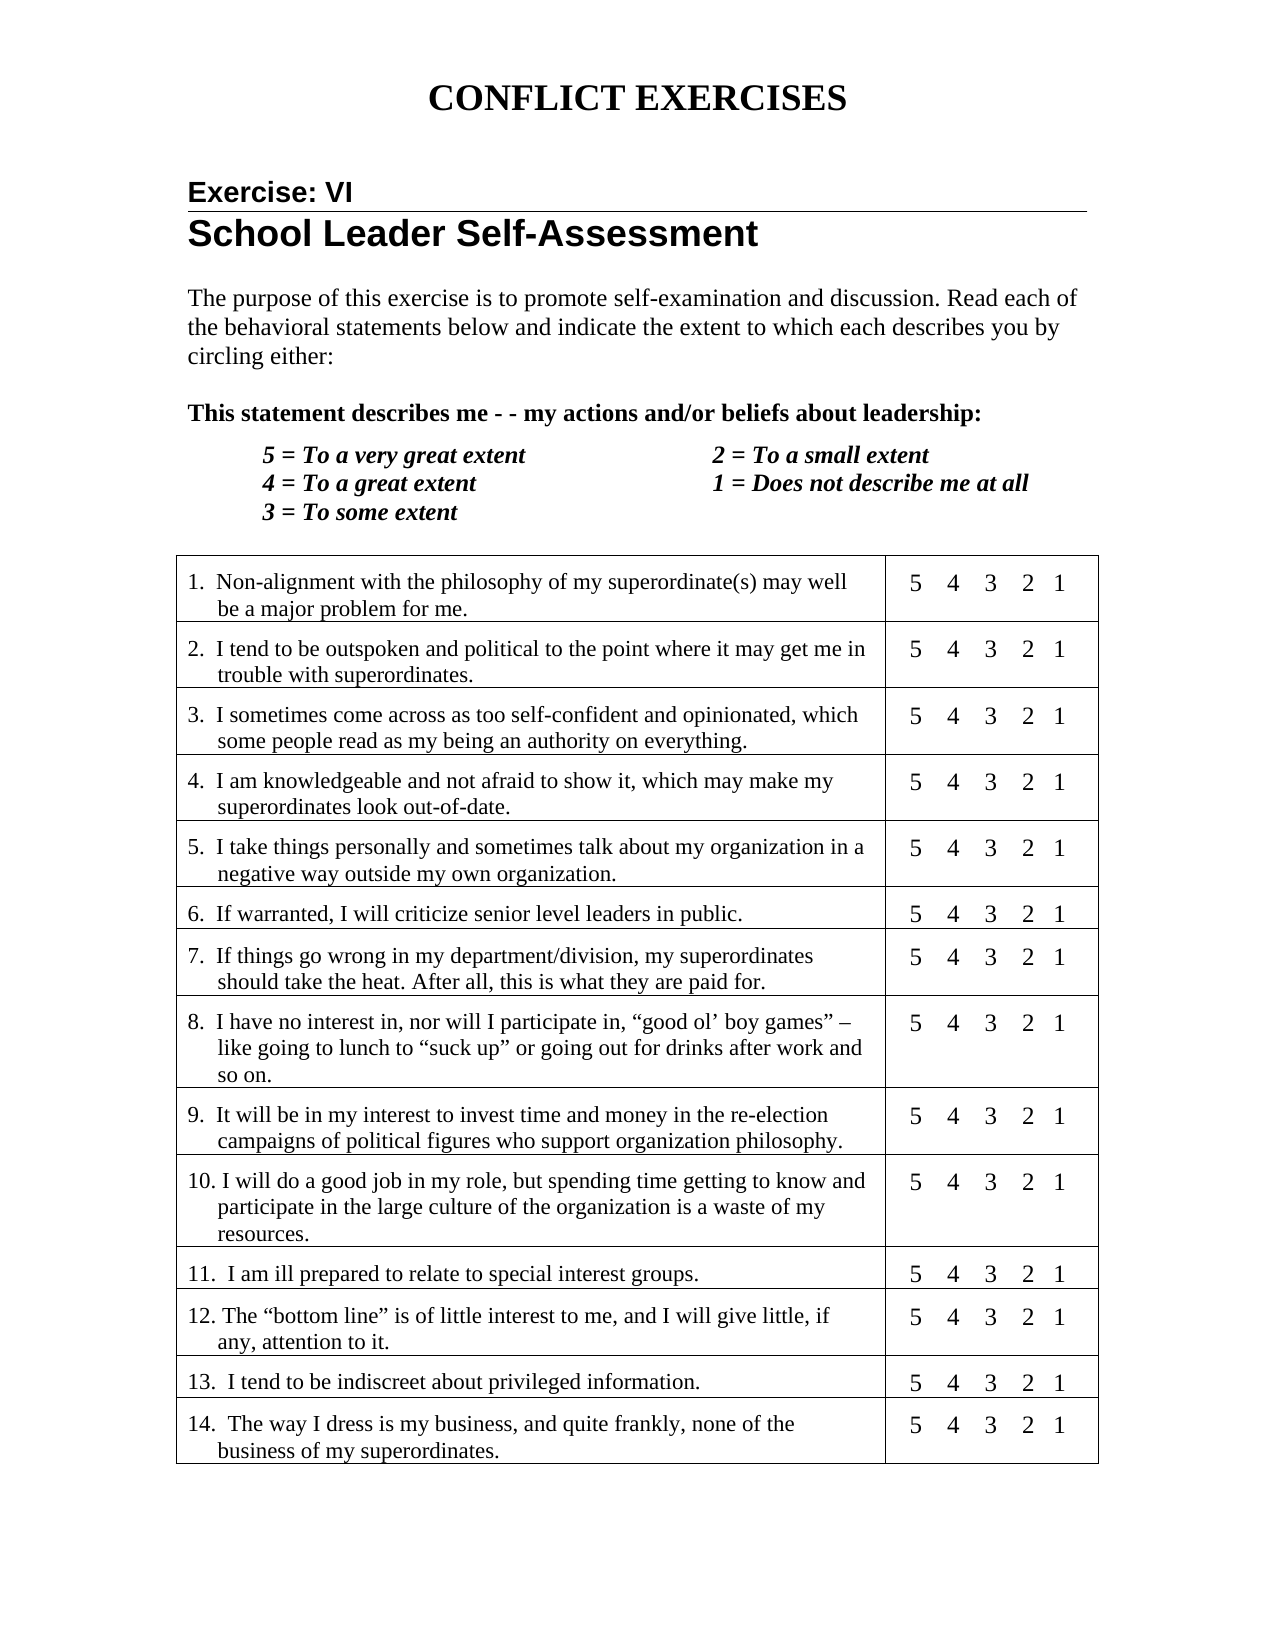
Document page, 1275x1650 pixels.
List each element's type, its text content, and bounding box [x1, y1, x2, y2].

table_cell 10. I will do a good job in my role, but spending time getting to know and participate in the large culture of the organization is a waste of my resources. [177, 1155, 885, 1246]
table_header 1. Non-alignment with the philosophy of my superordinate(s) may well be a major problem for me. [177, 556, 885, 621]
table_cell 9. It will be in my interest to invest time and money in the re-election campaigns of political figures who support organization philosophy. [177, 1088, 885, 1153]
text This statement describes me - - my actions and/or beliefs about leadership: [187, 398, 1087, 427]
table_cell 2. I tend to be outspoken and political to the point where it may get me in trouble with superordinates. [177, 622, 885, 687]
table_cell 14. The way I dress is my business, and quite frankly, none of the business of my superordinates. [177, 1398, 885, 1463]
table_cell 5. I take things personally and sometimes talk about my organization in a negative way outside my own organization. [177, 821, 885, 886]
table_cell 5 4 3 2 1 [886, 755, 1098, 820]
text 3 = To some extent [262, 497, 1087, 526]
table_cell 5 4 3 2 1 [886, 929, 1098, 994]
table_cell 6. If warranted, I will criticize senior level leaders in public. [177, 887, 885, 928]
text School Leader Self-Assessment [187, 212, 1087, 255]
subtitle Exercise: VI [187, 175, 1087, 212]
text 5 = To a very great extent 2 = To a small extent [262, 440, 1087, 468]
text 4 = To a great extent 1 = Does not describe me at all [262, 468, 1087, 497]
table_cell 5 4 3 2 1 [886, 821, 1098, 886]
table_cell 5 4 3 2 1 [886, 1088, 1098, 1153]
table_cell 11. I am ill prepared to relate to special interest groups. [177, 1247, 885, 1288]
table_cell 7. If things go wrong in my department/division, my superordinates should take the heat. After all, this is what they are paid for. [177, 929, 885, 994]
table_header 5 4 3 2 1 [886, 556, 1098, 621]
table_cell 13. I tend to be indiscreet about privileged information. [177, 1356, 885, 1397]
table_cell 5 4 3 2 1 [886, 1356, 1098, 1397]
table_cell 4. I am knowledgeable and not afraid to show it, which may make my superordinates look out-of-date. [177, 755, 885, 820]
table_cell 3. I sometimes come across as too self-confident and opinionated, which some people read as my being an authority on everything. [177, 688, 885, 753]
table_cell 12. The “bottom line” is of little interest to me, and I will give little, if any, attention to it. [177, 1289, 885, 1354]
table_cell 5 4 3 2 1 [886, 887, 1098, 928]
table_cell 5 4 3 2 1 [886, 1155, 1098, 1246]
table_cell 5 4 3 2 1 [886, 1289, 1098, 1354]
table_cell 5 4 3 2 1 [886, 1398, 1098, 1463]
table_cell 5 4 3 2 1 [886, 622, 1098, 687]
text The purpose of this exercise is to promote self-examination and discussion. Read each of the behavioral statements below and indicate the extent to which each describes you by circling either: [187, 283, 1087, 370]
table_cell 5 4 3 2 1 [886, 996, 1098, 1087]
table_cell 5 4 3 2 1 [886, 688, 1098, 753]
table_cell 8. I have no interest in, nor will I participate in, “good ol’ boy games” – like going to lunch to “suck up” or going out for drinks after work and so on. [177, 996, 885, 1087]
table_cell 5 4 3 2 1 [886, 1247, 1098, 1288]
